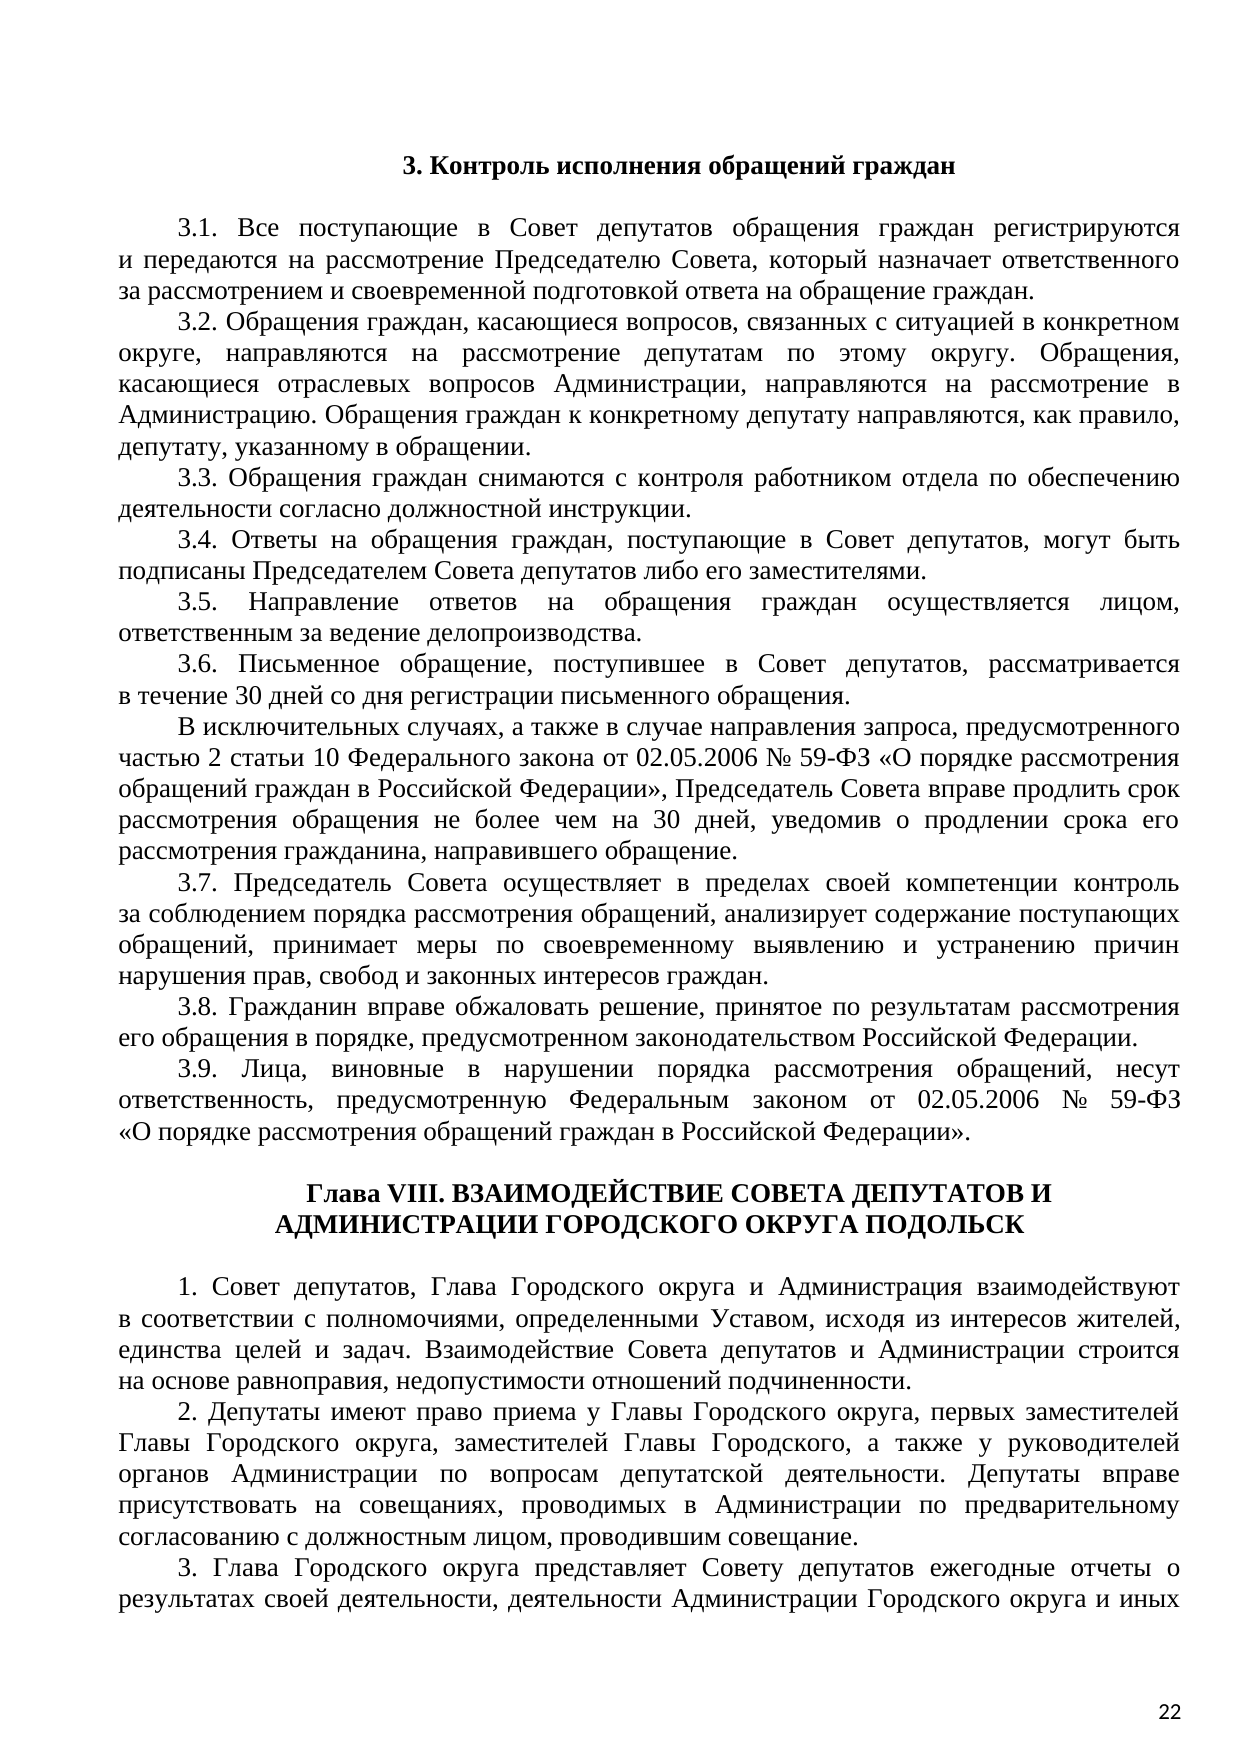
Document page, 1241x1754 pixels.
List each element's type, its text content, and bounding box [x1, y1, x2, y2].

text 3.2. Обращения граждан, касающиеся вопросов, связанных с ситуацией в конкретном округе, направляются на рассмотрение депутатам по этому округу. Обращения, касающиеся отраслевых вопросов Администрации, направляются на рассмотрение в Администрацию. Обращения граждан к конкретному депутату направляются, как правило, депутату, указанному в обращении. [118, 305, 1181, 461]
text 2. Депутаты имеют право приема у Главы Городского округа, первых заместителей Главы Городского округа, заместителей Главы Городского, а также у руководителей органов Администрации по вопросам депутатской деятельности. Депутаты вправе присутствовать на совещаниях, проводимых в Администрации по предварительному согласованию с должностным лицом, проводившим совещание. [118, 1395, 1181, 1551]
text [118, 1551, 1181, 1613]
text 3.5. Направление ответов на обращения граждан осуществляется лицом, ответственным за ведение делопроизводства. [118, 585, 1181, 648]
text 3.7. Председатель Совета осуществляет в пределах своей компетенции контроль за соблюдением порядка рассмотрения обращений, анализирует содержание поступающих обращений, принимает меры по своевременному выявлению и устранению причин нарушения прав, свобод и законных интересов граждан. [118, 866, 1181, 990]
text 3.3. Обращения граждан снимаются с контроля работником отдела по обеспечению деятельности согласно должностной инструкции. [118, 461, 1181, 523]
text 3.8. Гражданин вправе обжаловать решение, принятое по результатам рассмотрения его обращения в порядке, предусмотренном законодательством Российской Федерации. [118, 990, 1181, 1052]
text 3.4. Ответы на обращения граждан, поступающие в Совет депутатов, могут быть подписаны Председателем Совета депутатов либо его заместителями. [118, 523, 1181, 585]
text 3.1. Все поступающие в Совет депутатов обращения граждан регистрируются и передаются на рассмотрение Председателю Совета, который назначает ответственного за рассмотрением и своевременной подготовкой ответа на обращение граждан. [118, 212, 1181, 305]
text 3.9. Лица, виновные в нарушении порядка рассмотрения обращений, несут ответственность, предусмотренную Федеральным законом от 02.05.2006 № 59-ФЗ «О порядке рассмотрения обращений граждан в Российской Федерации». [118, 1052, 1181, 1146]
title 3. Контроль исполнения обращений граждан [118, 149, 1181, 180]
title Глава VIII. ВЗАИМОДЕЙСТВИЕ СОВЕТА ДЕПУТАТОВ И АДМИНИСТРАЦИИ ГОРОДСКОГО ОКРУГА ПОДОЛЬСК [118, 1177, 1181, 1239]
text В исключительных случаях, а также в случае направления запроса, предусмотренного частью 2 статьи 10 Федерального закона от 02.05.2006 № 59-ФЗ «О порядке рассмотрения обращений граждан в Российской Федерации», Председатель Совета вправе продлить срок рассмотрения обращения не более чем на 30 дней, уведомив о продлении срока его рассмотрения гражданина, направившего обращение. [118, 710, 1181, 866]
text 1. Совет депутатов, Глава Городского округа и Администрация взаимодействуют в соответствии с полномочиями, определенными Уставом, исходя из интересов жителей, единства целей и задач. Взаимодействие Совета депутатов и Администрации строится на основе равноправия, недопустимости отношений подчиненности. [118, 1271, 1181, 1395]
text 3.6. Письменное обращение, поступившее в Совет депутатов, рассматривается в течение 30 дней со дня регистрации письменного обращения. [118, 648, 1181, 710]
